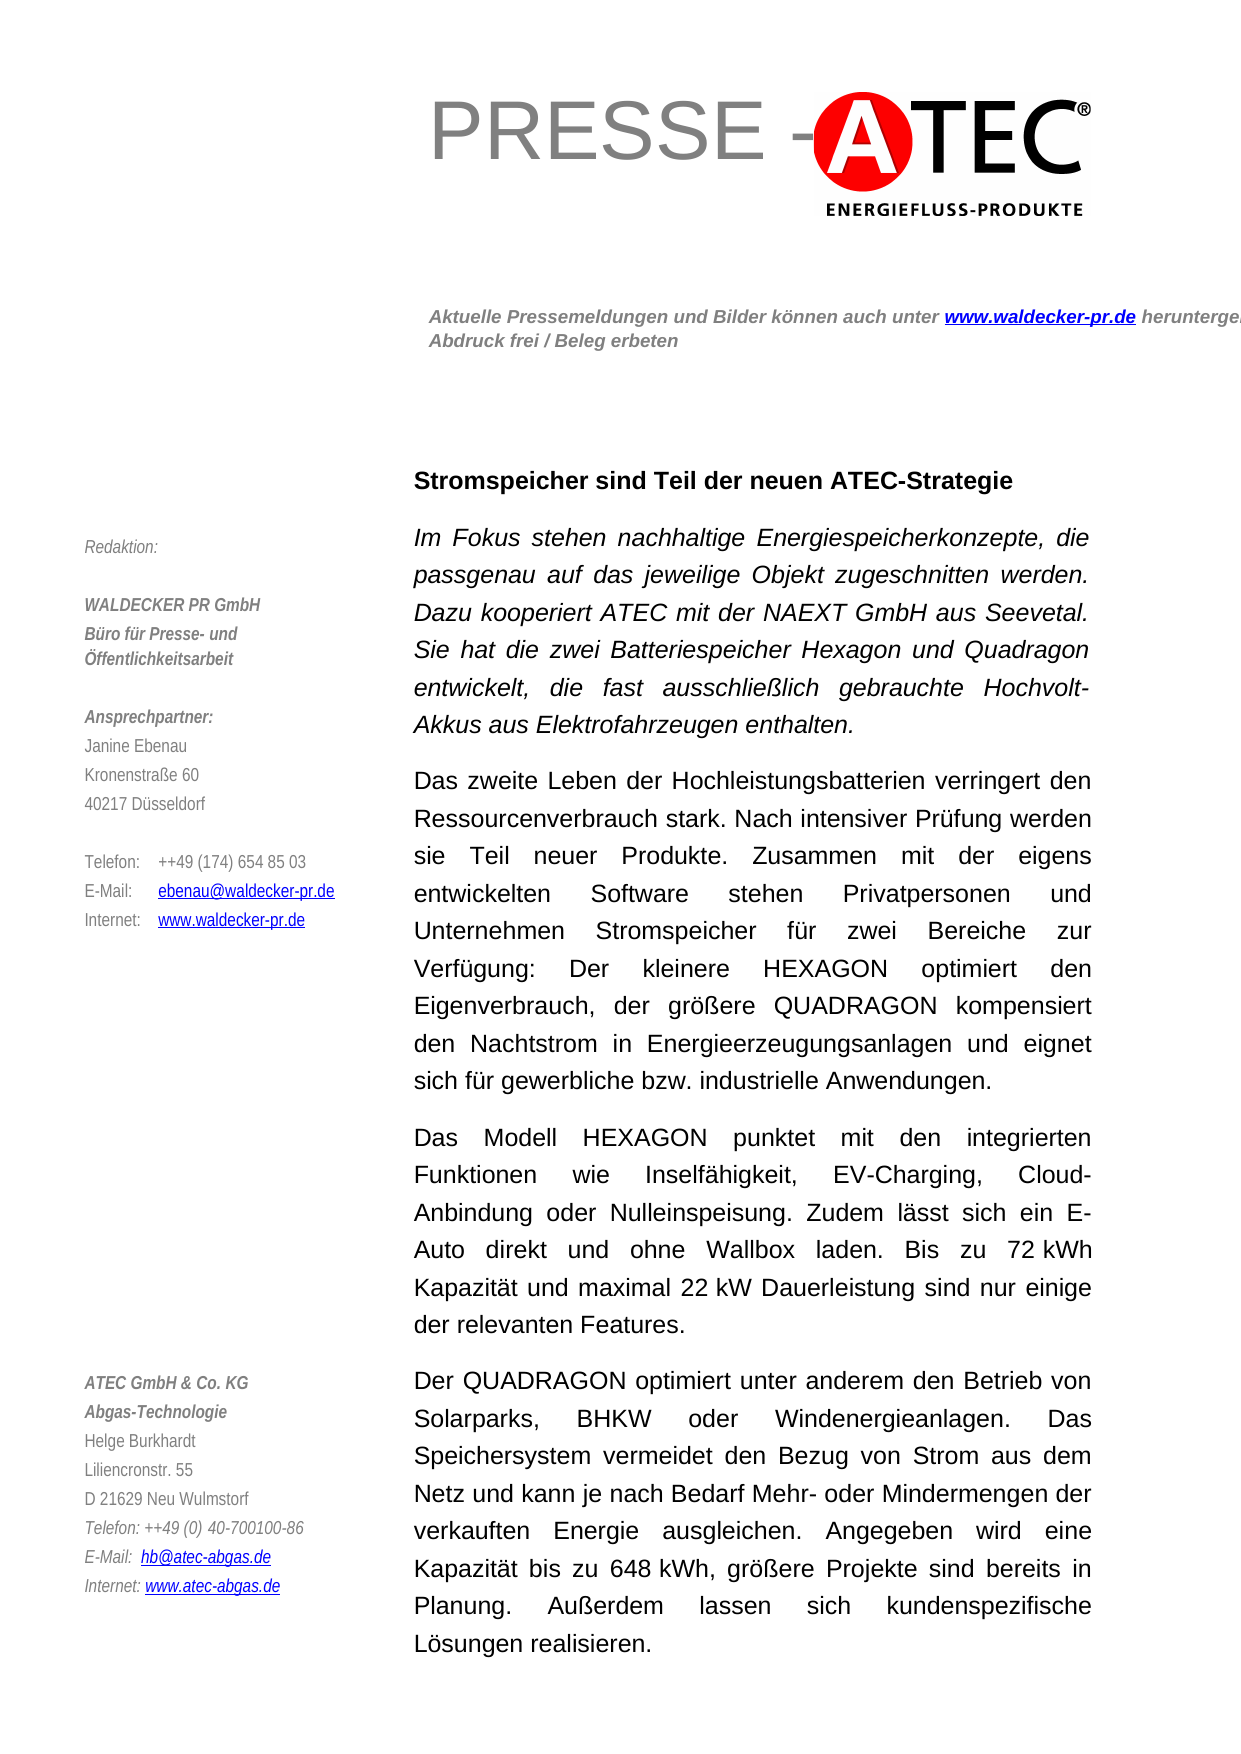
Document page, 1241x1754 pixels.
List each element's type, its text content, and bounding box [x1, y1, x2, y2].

text Stromspeicher sind Teil der neuen ATEC-Strategie [413, 460, 1093, 497]
text Das Modell HEXAGON punktet mit den integrierten Funktionen wie Inselfähigkeit, EV-Charging, Cloud-Anbindung oder Nulleinspeisung. Zudem lässt sich ein E-Auto direkt und ohne Wallbox laden. Bis zu 72 kWh Kapazität und maximal 22 kW Dauerleistung sind nur einige der relevanten Features. [413, 1116, 1093, 1341]
text Im Fokus stehen nachhaltige Energiespeicherkonzepte, die passgenau auf das jeweilige Objekt zugeschnitten werden. Dazu kooperiert ATEC mit der NAEXT GmbH aus Seevetal. Sie hat die zwei Batteriespeicher Hexagon und Quadragon entwickelt, die fast ausschließlich gebrauchte Hochvolt-Akkus aus Elektrofahrzeugen enthalten. [413, 516, 1093, 741]
text Der QUADRAGON optimiert unter anderem den Betrieb von Solarparks, BHKW oder Windenergieanlagen. Das Speichersystem vermeidet den Bezug von Strom aus dem Netz und kann je nach Bedarf Mehr- oder Mindermengen der verkauften Energie ausgleichen. Angegeben wird eine Kapazität bis zu 648 kWh, größere Projekte sind bereits in Planung. Außerdem lassen sich kundenspezifische Lösungen realisieren. [413, 1360, 1093, 1660]
picture [813, 92, 1091, 216]
text Das zweite Leben der Hochleistungsbatterien verringert den Ressourcenverbrauch stark. Nach intensiver Prüfung werden sie Teil neuer Produkte. Zusammen mit der eigens entwickelten Software stehen Privatpersonen und Unternehmen Stromspeicher für zwei Bereiche zur Verfügung: Der kleinere HEXAGON optimiert den Eigenverbrauch, der größere QUADRAGON kompensiert den Nachtstrom in Energieerzeugungsanlagen und eignet sich für gewerbliche bzw. industrielle Anwendungen. [413, 760, 1093, 1097]
